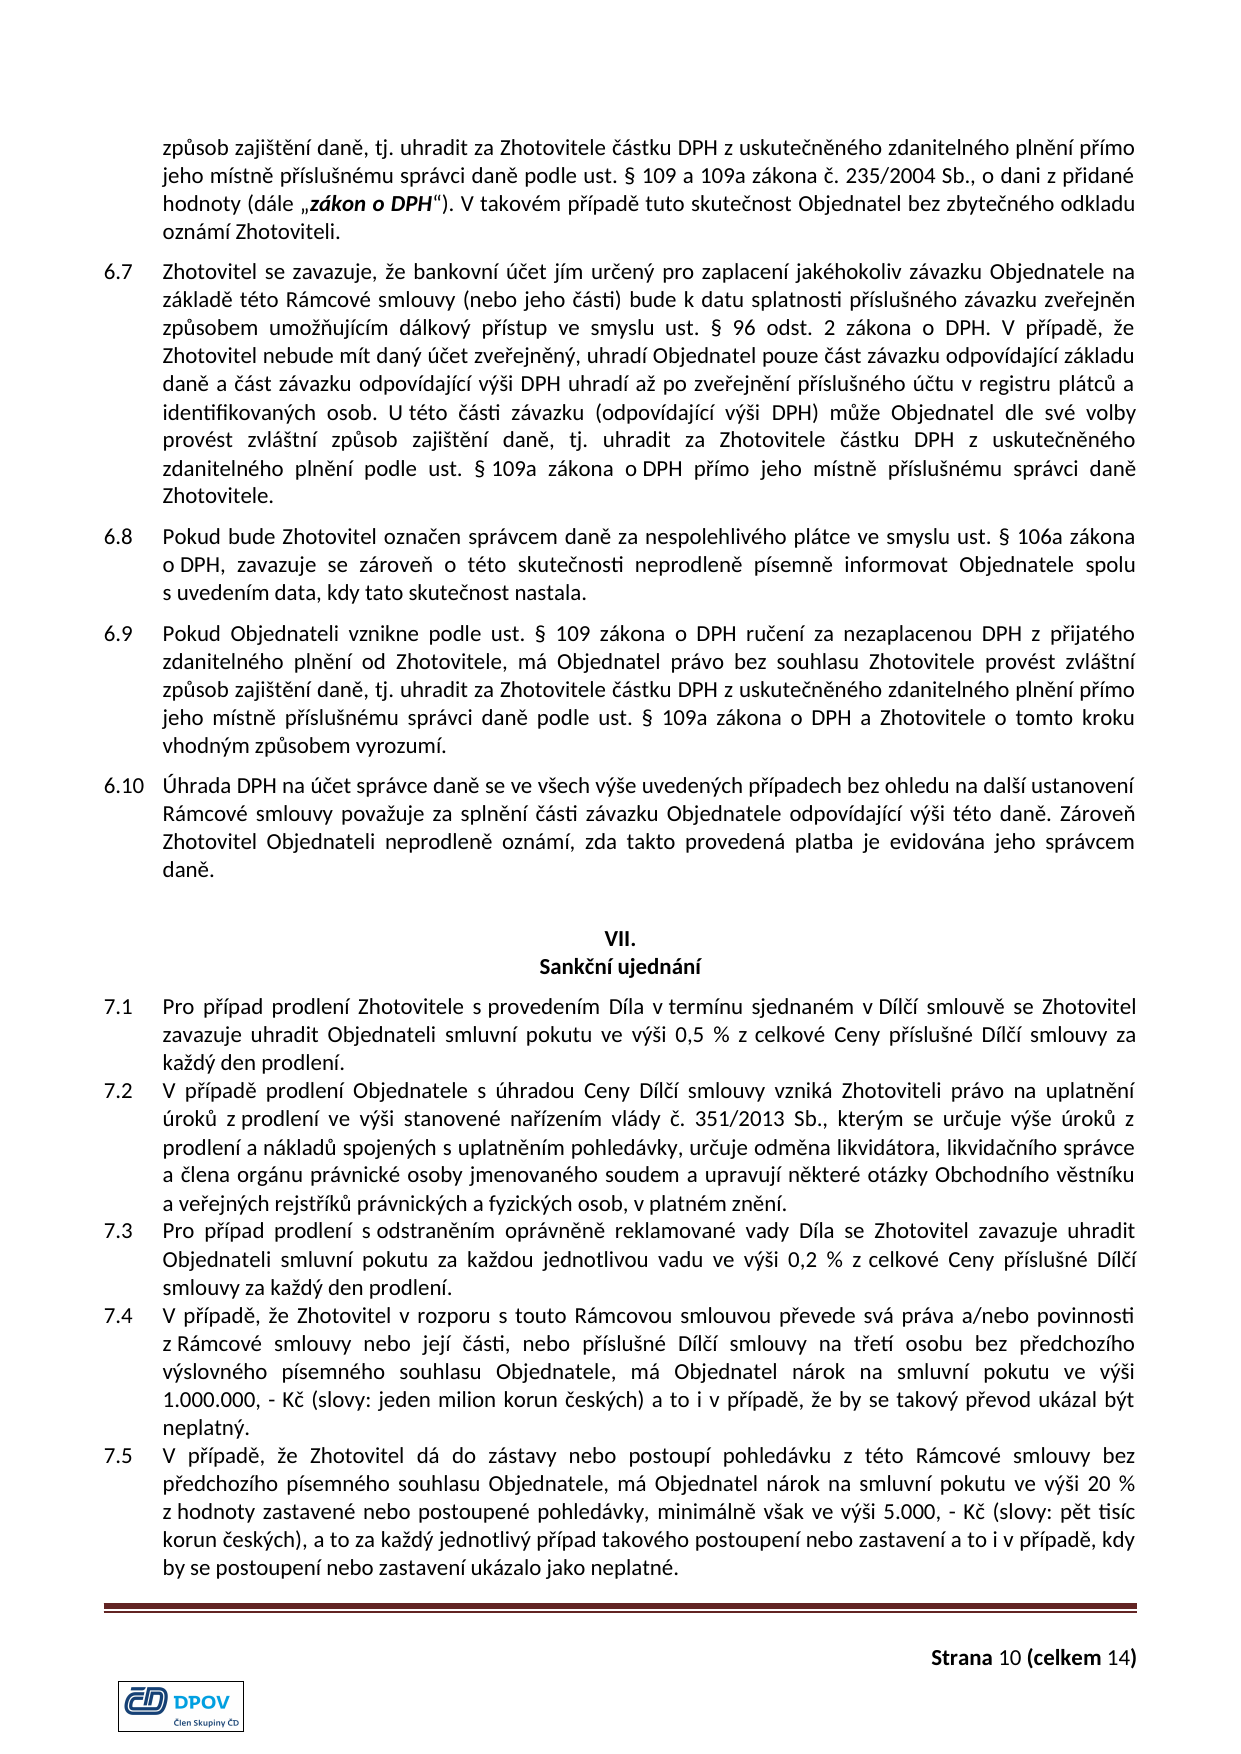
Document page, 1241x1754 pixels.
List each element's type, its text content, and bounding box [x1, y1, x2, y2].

list Úhrada DPH na účet správce daně se ve všech výše uvedených případech bez ohledu na další ustanovení Rámcové smlouvy považuje za splnění části závazku Objednatele odpovídající výši této daně. Zároveň Zhotovitel Objednateli neprodleně oznámí, zda takto provedená platba je evidována jeho správcem daně. [103, 771, 1137, 883]
list V případě, že Zhotovitel v rozporu s touto Rámcovou smlouvou převede svá práva a/nebo povinnosti z Rámcové smlouvy nebo její části, nebo příslušné Dílčí smlouvy na třetí osobu bez předchozího výslovného písemného souhlasu Objednatele, má Objednatel nárok na smluvní pokutu ve výši 1.000.000, - Kč (slovy: jeden milion korun českých) a to i v případě, že by se takový převod ukázal být neplatný. [103, 1301, 1137, 1441]
list Zhotovitel se zavazuje, že bankovní účet jím určený pro zaplacení jakéhokoliv závazku Objednatele na základě této Rámcové smlouvy (nebo jeho části) bude k datu splatnosti příslušného závazku zveřejněn způsobem umožňujícím dálkový přístup ve smyslu ust. § 96 odst. 2 zákona o DPH. V případě, že Zhotovitel nebude mít daný účet zveřejněný, uhradí Objednatel pouze část závazku odpovídající základu daně a část závazku odpovídající výši DPH uhradí až po zveřejnění příslušného účtu v registru plátců a identifikovaných osob. U této části závazku (odpovídající výši DPH) může Objednatel dle své volby provést zvláštní způsob zajištění daně, tj. uhradit za Zhotovitele částku DPH z uskutečněného zdanitelného plnění podle ust. § 109a zákona o DPH přímo jeho místně příslušnému správci daně Zhotovitele. [103, 257, 1137, 510]
text Sankční ujednání [103, 952, 1137, 980]
text VII. [103, 924, 1137, 952]
list V případě, že Zhotovitel dá do zástavy nebo postoupí pohledávku z této Rámcové smlouvy bez předchozího písemného souhlasu Objednatele, má Objednatel nárok na smluvní pokutu ve výši 20 % z hodnoty zastavené nebo postoupené pohledávky, minimálně však ve výši 5.000, - Kč (slovy: pět tisíc korun českých), a to za každý jednotlivý případ takového postoupení nebo zastavení a to i v případě, kdy by se postoupení nebo zastavení ukázalo jako neplatné. [103, 1441, 1137, 1581]
picture [119, 1682, 243, 1731]
list Pro případ prodlení Zhotovitele s provedením Díla v termínu sjednaném v Dílčí smlouvě se Zhotovitel zavazuje uhradit Objednateli smluvní pokutu ve výši 0,5 % z celkové Ceny příslušné Dílčí smlouvy za každý den prodlení. [103, 992, 1137, 1077]
list V případě prodlení Objednatele s úhradou Ceny Dílčí smlouvy vzniká Zhotoviteli právo na uplatnění úroků z prodlení ve výši stanovené nařízením vlády č. 351/2013 Sb., kterým se určuje výše úroků z prodlení a nákladů spojených s uplatněním pohledávky, určuje odměna likvidátora, likvidačního správce a člena orgánu právnické osoby jmenovaného soudem a upravují některé otázky Obchodního věstníku a veřejných rejstříků právnických a fyzických osob, v platném znění. [103, 1077, 1137, 1217]
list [103, 133, 1137, 245]
list Pokud bude Zhotovitel označen správcem daně za nespolehlivého plátce ve smyslu ust. § 106a zákona o DPH, zavazuje se zároveň o této skutečnosti neprodleně písemně informovat Objednatele spolu s uvedením data, kdy tato skutečnost nastala. [103, 522, 1137, 606]
list Pro případ prodlení s odstraněním oprávněně reklamované vady Díla se Zhotovitel zavazuje uhradit Objednateli smluvní pokutu za každou jednotlivou vadu ve výši 0,2 % z celkové Ceny příslušné Dílčí smlouvy za každý den prodlení. [103, 1217, 1137, 1301]
list Pokud Objednateli vznikne podle ust. § 109 zákona o DPH ručení za nezaplacenou DPH z přijatého zdanitelného plnění od Zhotovitele, má Objednatel právo bez souhlasu Zhotovitele provést zvláštní způsob zajištění daně, tj. uhradit za Zhotovitele částku DPH z uskutečněného zdanitelného plnění přímo jeho místně příslušnému správci daně podle ust. § 109a zákona o DPH a Zhotovitele o tomto kroku vhodným způsobem vyrozumí. [103, 619, 1137, 759]
